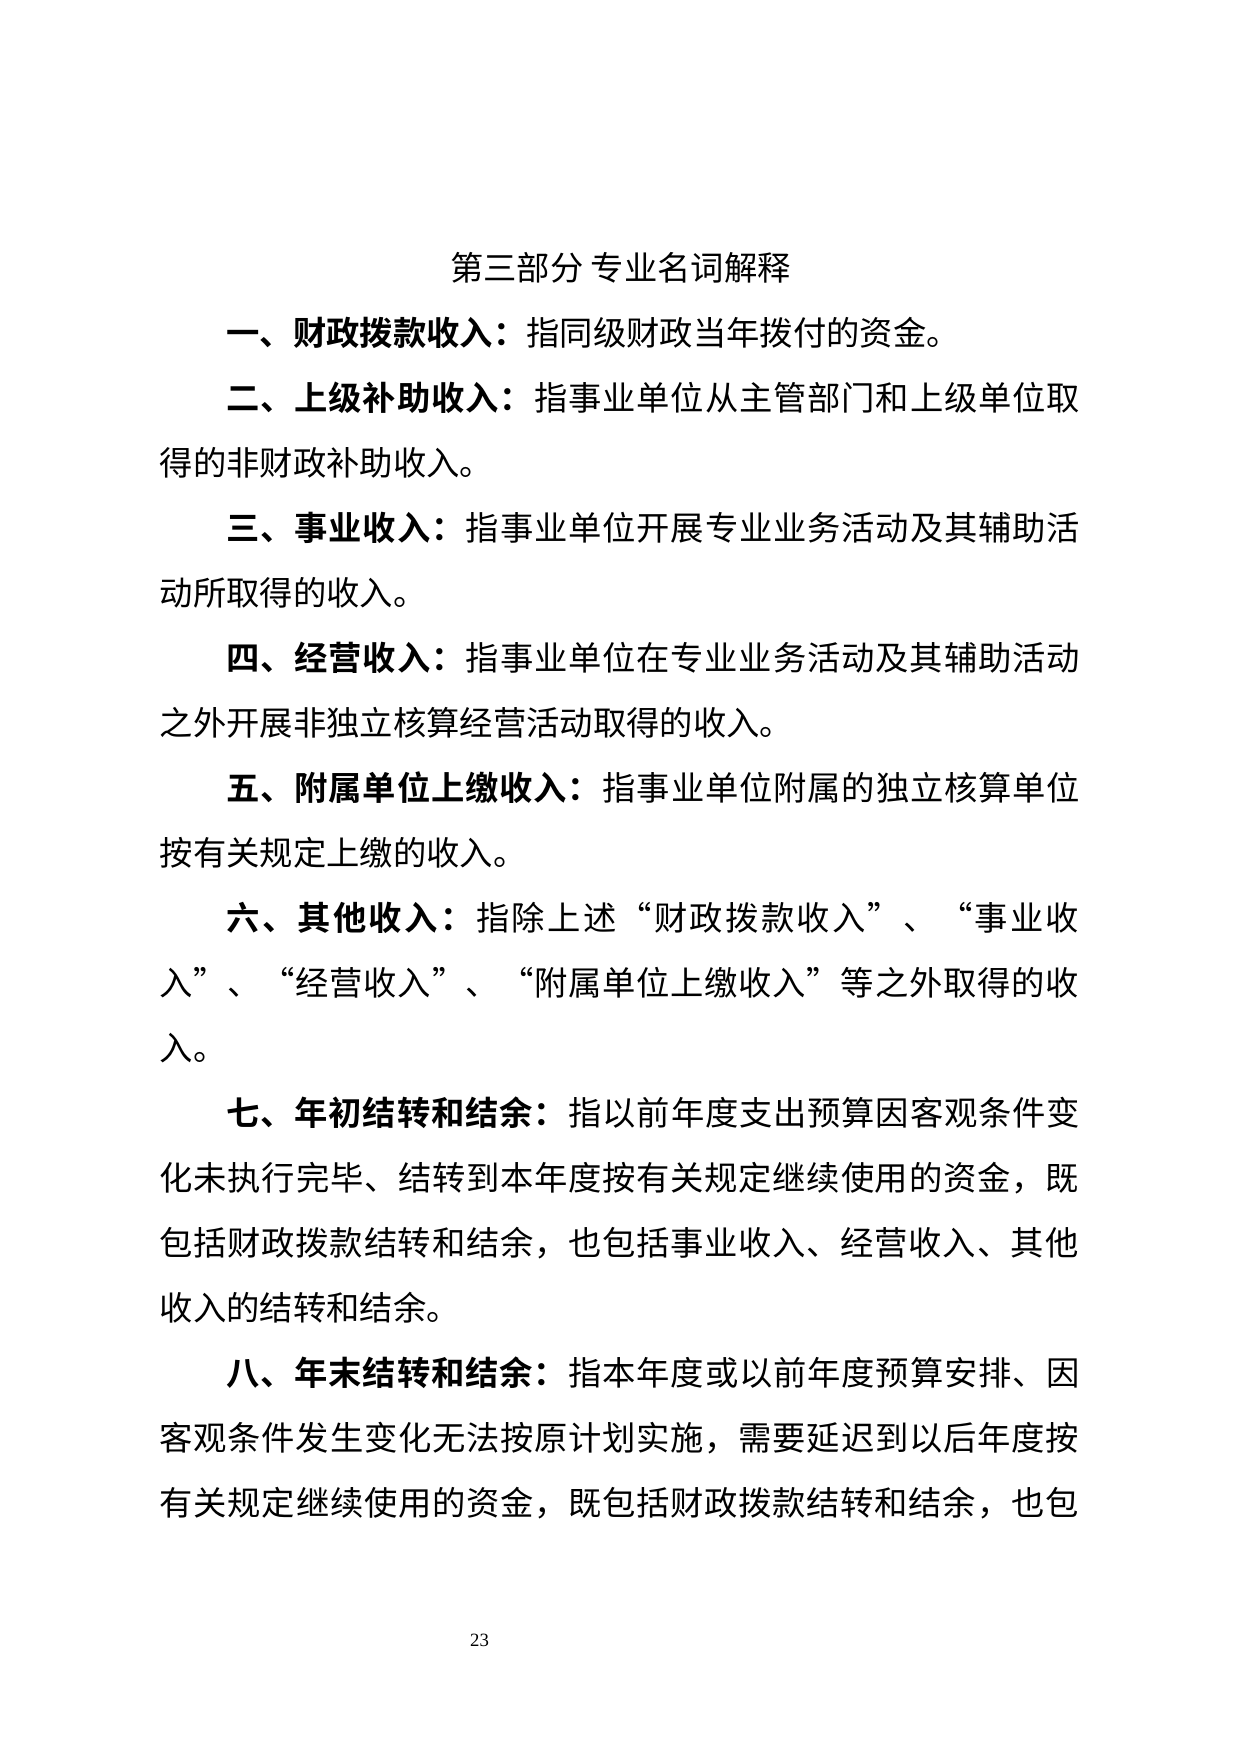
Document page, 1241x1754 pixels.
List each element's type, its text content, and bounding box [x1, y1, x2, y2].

text 六、其他收入：指除上述“财政拨款收入”、“事业收入”、“经营收入”、“附属单位上缴收入”等之外取得的收入。 [159, 883, 1081, 1078]
text 二、上级补助收入：指事业单位从主管部门和上级单位取得的非财政补助收入。 [159, 363, 1081, 493]
text 七、年初结转和结余：指以前年度支出预算因客观条件变化未执行完毕、结转到本年度按有关规定继续使用的资金，既包括财政拨款结转和结余，也包括事业收入、经营收入、其他收入的结转和结余。 [159, 1078, 1081, 1338]
text 一、财政拨款收入：指同级财政当年拨付的资金。 [159, 298, 1081, 363]
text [159, 1338, 1081, 1533]
text 三、事业收入：指事业单位开展专业业务活动及其辅助活动所取得的收入。 [159, 493, 1081, 623]
text 第三部分 专业名词解释 [159, 233, 1081, 298]
text 五、附属单位上缴收入：指事业单位附属的独立核算单位按有关规定上缴的收入。 [159, 753, 1081, 883]
text 四、经营收入：指事业单位在专业业务活动及其辅助活动之外开展非独立核算经营活动取得的收入。 [159, 623, 1081, 753]
